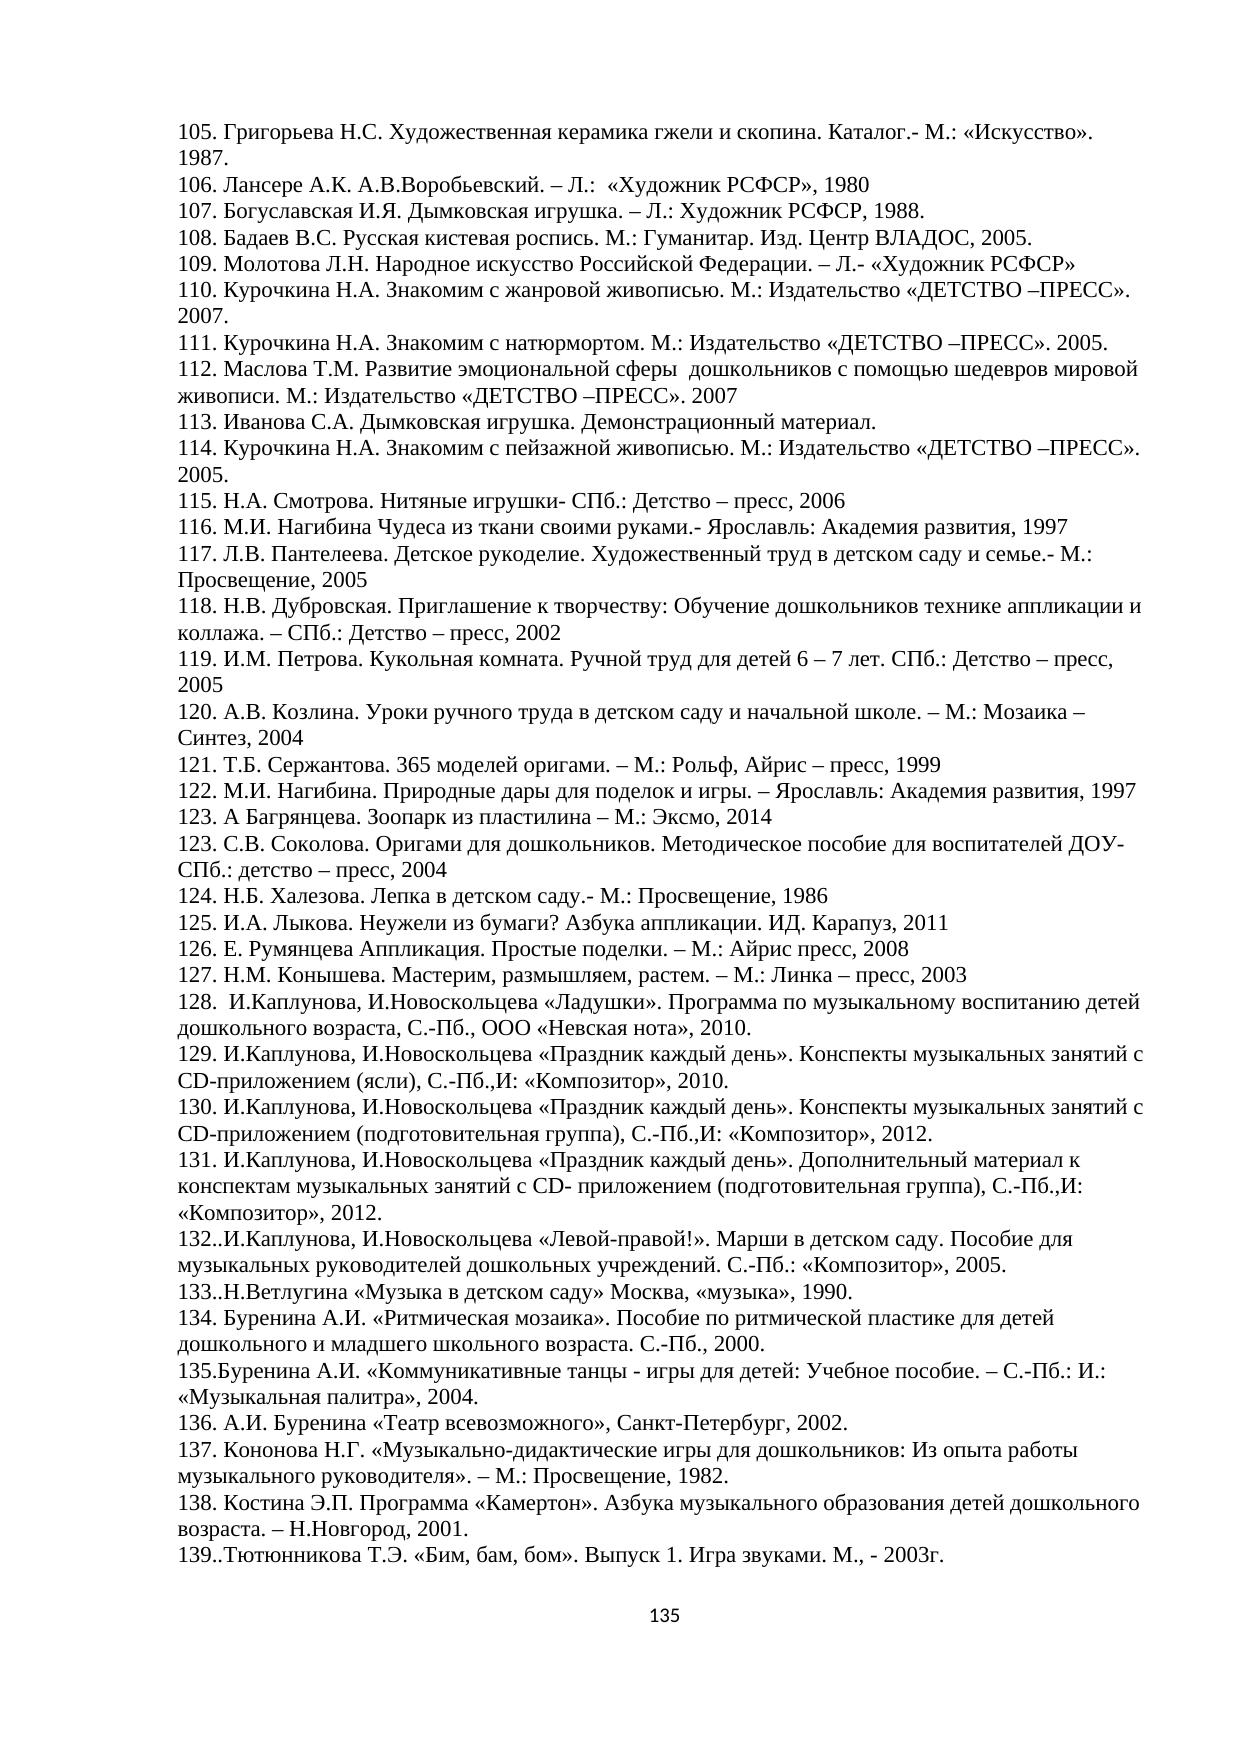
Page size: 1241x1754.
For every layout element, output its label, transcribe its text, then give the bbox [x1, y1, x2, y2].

text 109. Молотова Л.Н. Народное искусство Российской Федерации. – Л.- «Художник РСФСР» [177, 250, 1152, 276]
text 112. Маслова Т.М. Развитие эмоциональной сферы дошкольников с помощью шедевров мировой живописи. М.: Издательство «ДЕТСТВО –ПРЕСС». 2007 [177, 355, 1152, 408]
text 111. Курочкина Н.А. Знакомим с натюрмортом. М.: Издательство «ДЕТСТВО –ПРЕСС». 2005. [177, 329, 1152, 355]
text 122. М.И. Нагибина. Природные дары для поделок и игры. – Ярославль: Академия развития, 1997 [177, 777, 1152, 803]
text 113. Иванова С.А. Дымковская игрушка. Демонстрационный материал. [177, 408, 1152, 434]
text 137. Кононова Н.Г. «Музыкально-дидактические игры для дошкольников: Из опыта работы музыкального руководителя». – М.: Просвещение, 1982. [177, 1436, 1152, 1488]
text 123. С.В. Соколова. Оригами для дошкольников. Методическое пособие для воспитателей ДОУ- СПб.: детство – пресс, 2004 [177, 830, 1152, 882]
text 139..Тютюнникова Т.Э. «Бим, бам, бом». Выпуск 1. Игра звуками. М., - 2003г. [177, 1541, 1152, 1568]
text 125. И.А. Лыкова. Неужели из бумаги? Азбука аппликации. ИД. Карапуз, 2011 [177, 909, 1152, 935]
text 116. М.И. Нагибина Чудеса из ткани своими руками.- Ярославль: Академия развития, 1997 [177, 513, 1152, 540]
text 124. Н.Б. Халезова. Лепка в детском саду.- М.: Просвещение, 1986 [177, 882, 1152, 909]
text 110. Курочкина Н.А. Знакомим с жанровой живописью. М.: Издательство «ДЕТСТВО –ПРЕСС». 2007. [177, 276, 1152, 329]
text 136. А.И. Буренина «Театр всевозможного», Санкт-Петербург, 2002. [177, 1409, 1152, 1436]
text 118. Н.В. Дубровская. Приглашение к творчеству: Обучение дошкольников технике аппликации и коллажа. – СПб.: Детство – пресс, 2002 [177, 592, 1152, 645]
text 120. А.В. Козлина. Уроки ручного труда в детском саду и начальной школе. – М.: Мозаика – Синтез, 2004 [177, 698, 1152, 751]
text 127. Н.М. Конышева. Мастерим, размышляем, растем. – М.: Линка – пресс, 2003 [177, 961, 1152, 988]
text 117. Л.В. Пантелеева. Детское рукоделие. Художественный труд в детском саду и семье.- М.: Просвещение, 2005 [177, 540, 1152, 592]
text 135.Буренина А.И. «Коммуникативные танцы - игры для детей: Учебное пособие. – С.-Пб.: И.: «Музыкальная палитра», 2004. [177, 1357, 1152, 1409]
text 131. И.Каплунова, И.Новоскольцева «Праздник каждый день». Дополнительный материал к конспектам музыкальных занятий с CD- приложением (подготовительная группа), С.-Пб.,И: «Композитор», 2012. [177, 1146, 1152, 1225]
text 115. Н.А. Смотрова. Нитяные игрушки- СПб.: Детство – пресс, 2006 [177, 487, 1152, 513]
text 128. И.Каплунова, И.Новоскольцева «Ладушки». Программа по музыкальному воспитанию детей дошкольного возраста, С.-Пб., ООО «Невская нота», 2010. [177, 988, 1152, 1041]
text 108. Бадаев В.С. Русская кистевая роспись. М.: Гуманитар. Изд. Центр ВЛАДОС, 2005. [177, 223, 1152, 250]
text 123. А Багрянцева. Зоопарк из пластилина – М.: Эксмо, 2014 [177, 803, 1152, 830]
text 121. Т.Б. Сержантова. 365 моделей оригами. – М.: Рольф, Айрис – пресс, 1999 [177, 751, 1152, 777]
text 133..Н.Ветлугина «Музыка в детском саду» Москва, «музыка», 1990. [177, 1278, 1152, 1304]
text 130. И.Каплунова, И.Новоскольцева «Праздник каждый день». Конспекты музыкальных занятий с CD-приложением (подготовительная группа), С.-Пб.,И: «Композитор», 2012. [177, 1093, 1152, 1146]
text 129. И.Каплунова, И.Новоскольцева «Праздник каждый день». Конспекты музыкальных занятий с CD-приложением (ясли), С.-Пб.,И: «Композитор», 2010. [177, 1041, 1152, 1093]
text 132..И.Каплунова, И.Новоскольцева «Левой-правой!». Марши в детском саду. Пособие для музыкальных руководителей дошкольных учреждений. С.-Пб.: «Композитор», 2005. [177, 1225, 1152, 1278]
text 138. Костина Э.П. Программа «Камертон». Азбука музыкального образования детей дошкольного возраста. – Н.Новгород, 2001. [177, 1488, 1152, 1541]
text 119. И.М. Петрова. Кукольная комната. Ручной труд для детей 6 – 7 лет. СПб.: Детство – пресс, 2005 [177, 645, 1152, 698]
text 114. Курочкина Н.А. Знакомим с пейзажной живописью. М.: Издательство «ДЕТСТВО –ПРЕСС». 2005. [177, 434, 1152, 487]
text 107. Богуславская И.Я. Дымковская игрушка. – Л.: Художник РСФСР, 1988. [177, 197, 1152, 223]
text 126. Е. Румянцева Аппликация. Простые поделки. – М.: Айрис пресс, 2008 [177, 935, 1152, 961]
text 106. Лансере А.К. А.В.Воробьевский. – Л.: «Художник РСФСР», 1980 [177, 171, 1152, 197]
text 105. Григорьева Н.С. Художественная керамика гжели и скопина. Каталог.- М.: «Искусство». 1987. [177, 118, 1152, 171]
text 134. Буренина А.И. «Ритмическая мозаика». Пособие по ритмической пластике для детей дошкольного и младшего школьного возраста. С.-Пб., 2000. [177, 1304, 1152, 1357]
